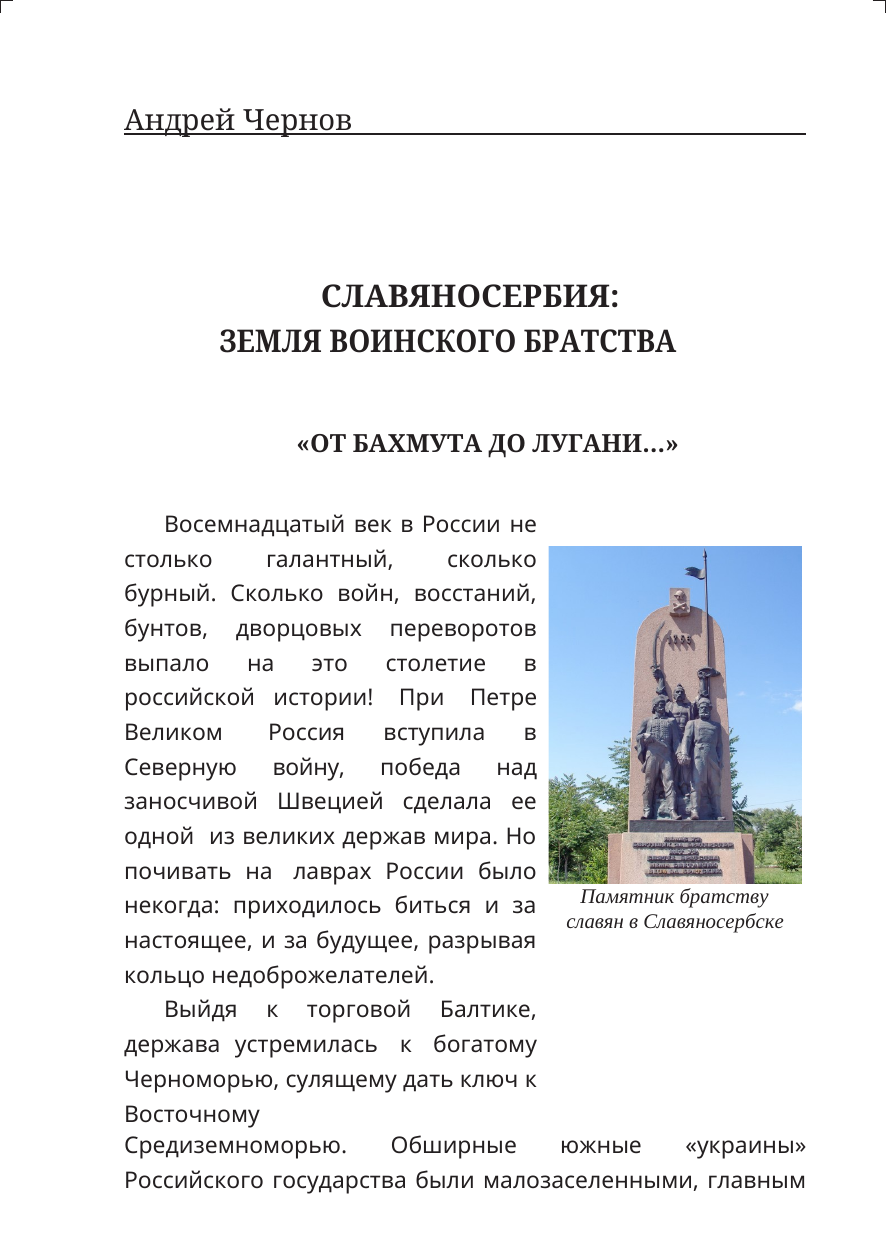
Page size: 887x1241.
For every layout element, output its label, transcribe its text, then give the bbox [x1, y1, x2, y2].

text Восемнадцатый век в России не столько галантный, сколько бурный. Сколько войн, восстаний, бунтов, дворцовых переворотов выпало на это столетие в российской истории! При Петре Великом Россия вступила в Северную войну, победа над заносчивой Швецией сделала ее одной из великих держав мира. Но почивать на лаврах России было некогда: приходилось биться и за настоящее, и за будущее, разрывая кольцо недоброжелателей. [124, 508, 537, 990]
text Выйдя к торговой Балтике, держава устремилась к богатому Черноморью, сулящему дать ключ к Восточному [124, 993, 537, 1129]
picture [548, 546, 802, 884]
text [124, 1129, 807, 1195]
subtitle «ОТ БАХМУТА ДО ЛУГАНИ…» [296, 425, 820, 459]
text Памятник братству славян в Славяносербске [566, 884, 820, 933]
subtitle Андрей Чернов [124, 99, 820, 139]
text СЛАВЯНОСЕРБИЯ: ЗЕМЛЯ ВОИНСКОГО БРАТСТВА [219, 274, 683, 362]
